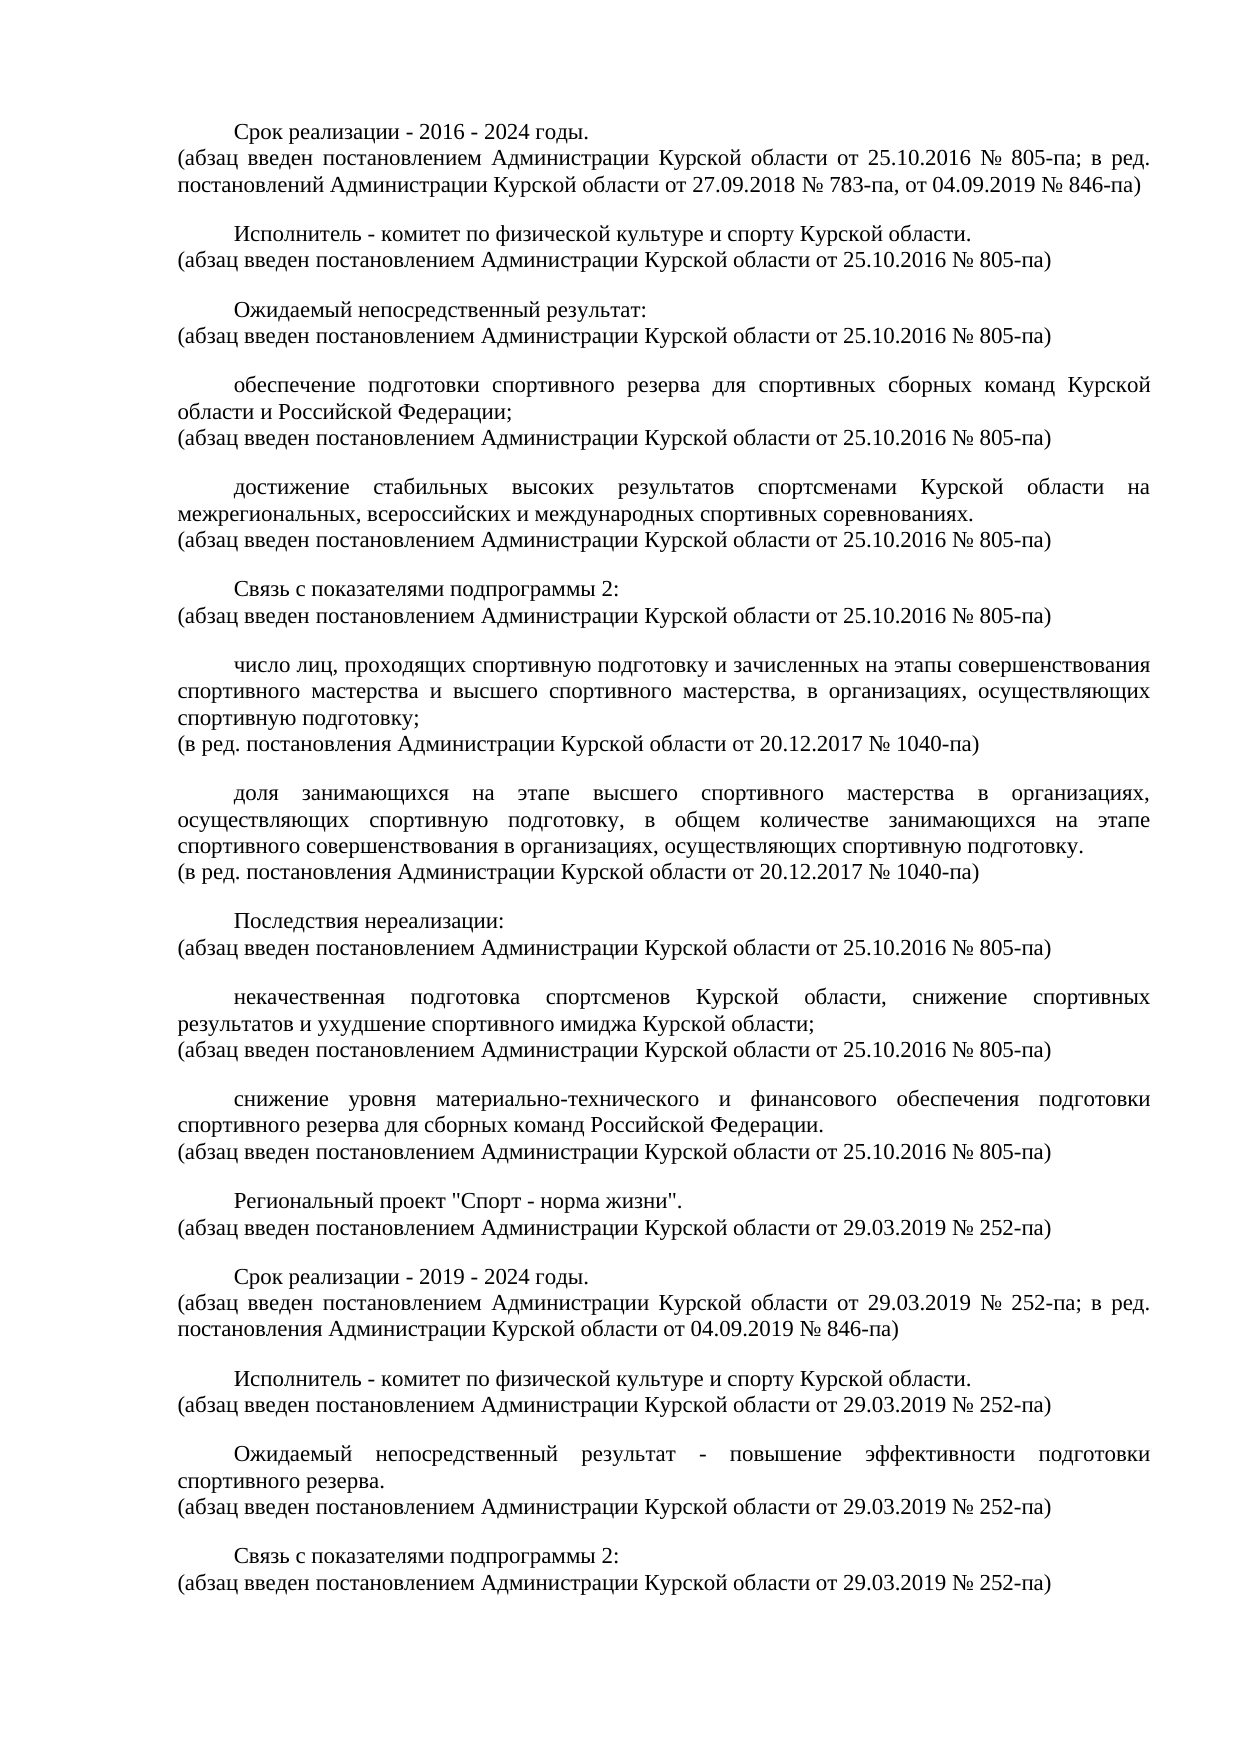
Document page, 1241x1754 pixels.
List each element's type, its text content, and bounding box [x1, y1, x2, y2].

text (абзац введен постановлением Администрации Курской области от 25.10.2016 № 805-па) [177, 246, 1152, 273]
text некачественная подготовка спортсменов Курской области, снижение спортивных результатов и ухудшение спортивного имиджа Курской области; [177, 983, 1152, 1036]
text снижение уровня материально-технического и финансового обеспечения подготовки спортивного резерва для сборных команд Российской Федерации. [177, 1085, 1152, 1138]
text число лиц, проходящих спортивную подготовку и зачисленных на этапы совершенствования спортивного мастерства и высшего спортивного мастерства, в организациях, осуществляющих спортивную подготовку; [177, 651, 1152, 730]
text доля занимающихся на этапе высшего спортивного мастерства в организациях, осуществляющих спортивную подготовку, в общем количестве занимающихся на этапе спортивного совершенствования в организациях, осуществляющих спортивную подготовку. [177, 779, 1152, 858]
text (абзац введен постановлением Администрации Курской области от 29.03.2019 № 252-па) [177, 1213, 1152, 1240]
text (абзац введен постановлением Администрации Курской области от 25.10.2016 № 805-па) [177, 526, 1152, 552]
text (в ред. постановления Администрации Курской области от 20.12.2017 № 1040-па) [177, 858, 1152, 885]
text Исполнитель - комитет по физической культуре и спорту Курской области. [177, 220, 1152, 246]
text Ожидаемый непосредственный результат: [177, 296, 1152, 322]
text (абзац введен постановлением Администрации Курской области от 25.10.2016 № 805-па) [177, 1138, 1152, 1164]
text Срок реализации - 2019 - 2024 годы. [177, 1263, 1152, 1289]
text Связь с показателями подпрограммы 2: [177, 575, 1152, 602]
text Региональный проект "Спорт - норма жизни". [177, 1187, 1152, 1213]
text (абзац введен постановлением Администрации Курской области от 25.10.2016 № 805-па) [177, 602, 1152, 628]
text обеспечение подготовки спортивного резерва для спортивных сборных команд Курской области и Российской Федерации; [177, 371, 1152, 424]
text Срок реализации - 2016 - 2024 годы. [177, 118, 1152, 144]
text (абзац введен постановлением Администрации Курской области от 25.10.2016 № 805-па) [177, 1036, 1152, 1062]
text Исполнитель - комитет по физической культуре и спорту Курской области. [177, 1365, 1152, 1391]
text (абзац введен постановлением Администрации Курской области от 25.10.2016 № 805-па) [177, 424, 1152, 450]
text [177, 1493, 1152, 1519]
text (абзац введен постановлением Администрации Курской области от 25.10.2016 № 805-па) [177, 322, 1152, 348]
text достижение стабильных высоких результатов спортсменами Курской области на межрегиональных, всероссийских и международных спортивных соревнованиях. [177, 473, 1152, 526]
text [177, 1569, 1152, 1595]
text (в ред. постановления Администрации Курской области от 20.12.2017 № 1040-па) [177, 730, 1152, 756]
text (абзац введен постановлением Администрации Курской области от 29.03.2019 № 252-па; в ред. постановления Администрации Курской области от 04.09.2019 № 846-па) [177, 1289, 1152, 1342]
text Последствия нереализации: [177, 908, 1152, 934]
text (абзац введен постановлением Администрации Курской области от 29.03.2019 № 252-па) [177, 1391, 1152, 1417]
text (абзац введен постановлением Администрации Курской области от 25.10.2016 № 805-па; в ред. постановлений Администрации Курской области от 27.09.2018 № 783-па, от 04.09.2019 № 846-па) [177, 144, 1152, 197]
text Ожидаемый непосредственный результат - повышение эффективности подготовки спортивного резерва. [177, 1440, 1152, 1493]
text (абзац введен постановлением Администрации Курской области от 25.10.2016 № 805-па) [177, 934, 1152, 960]
text Связь с показателями подпрограммы 2: [177, 1542, 1152, 1569]
